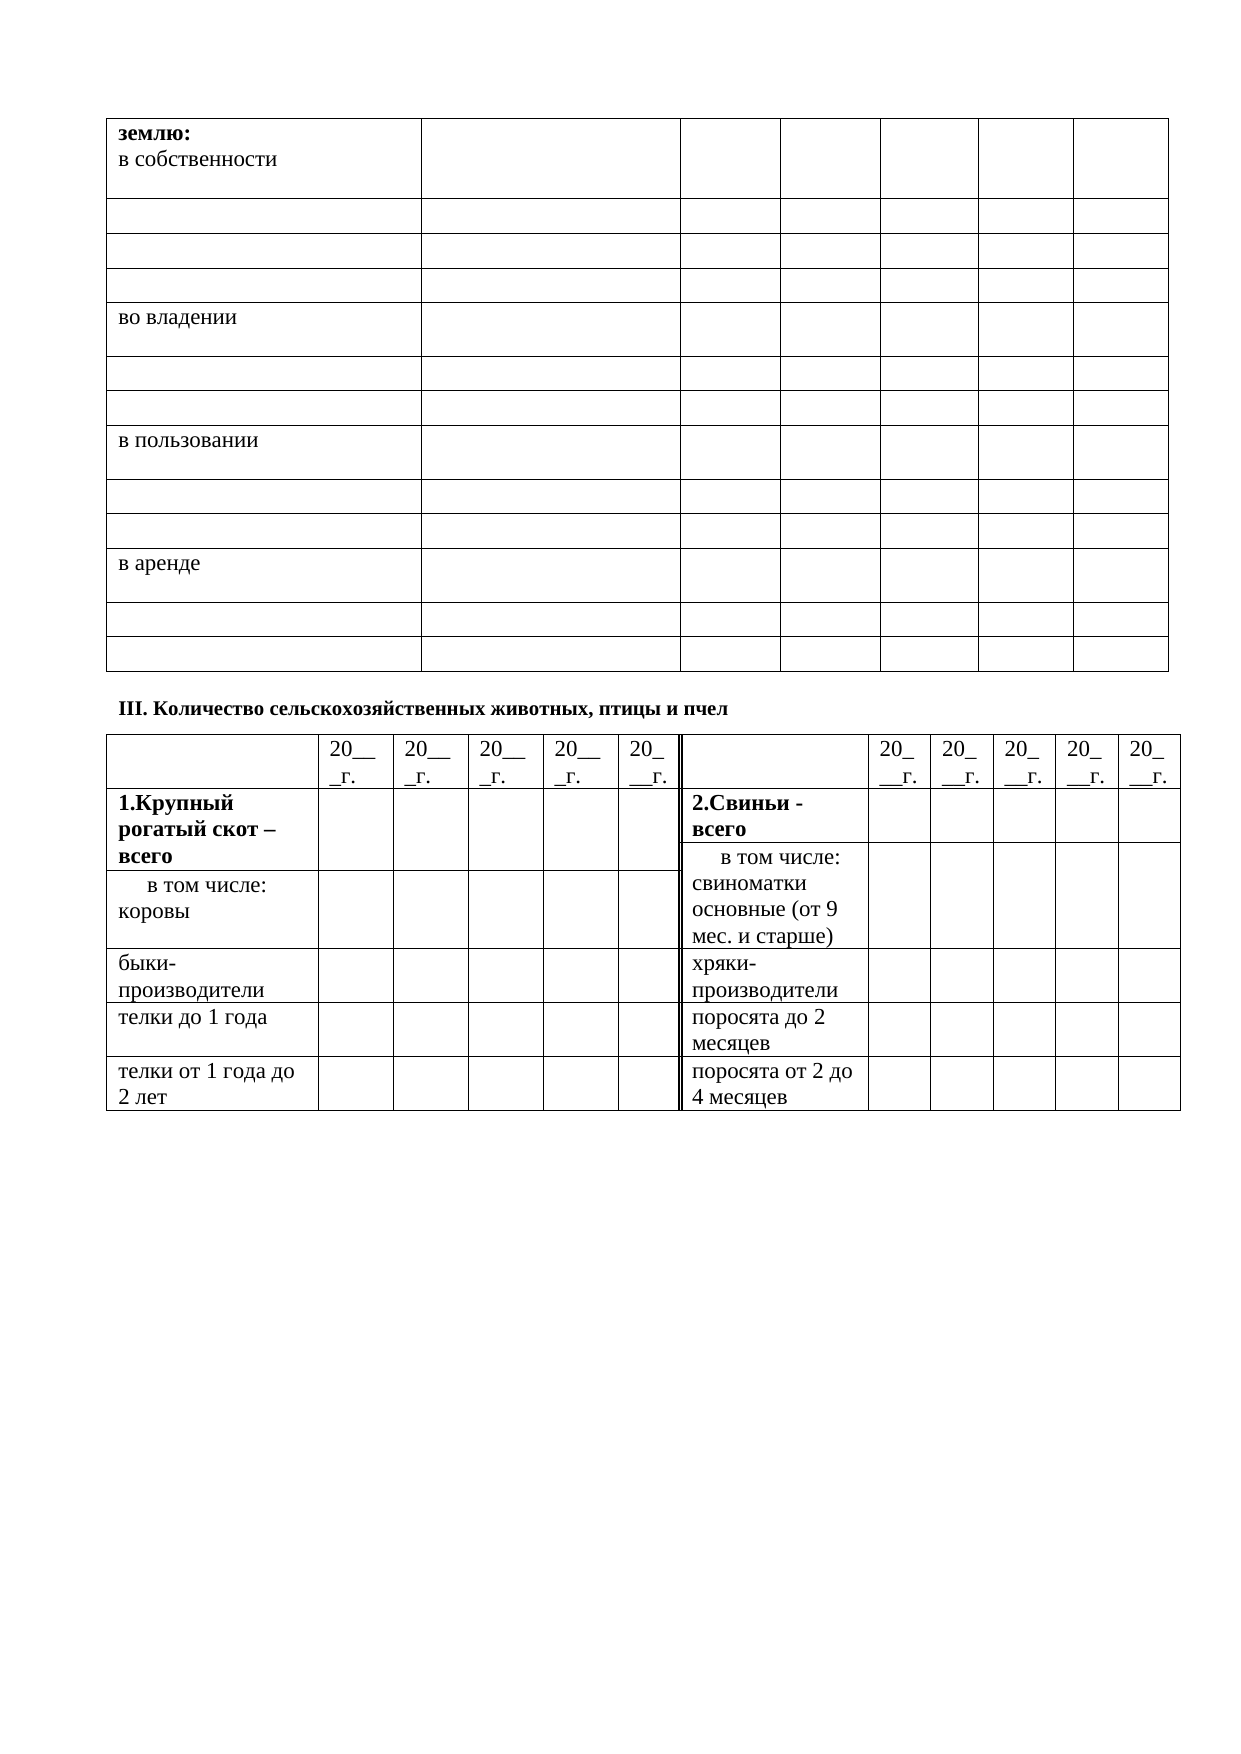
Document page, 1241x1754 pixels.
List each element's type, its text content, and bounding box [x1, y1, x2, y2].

table_cell [422, 234, 680, 267]
table_cell [781, 357, 880, 390]
table_cell [869, 1003, 930, 1056]
table_cell [979, 514, 1073, 548]
table_cell [881, 426, 978, 479]
table_cell [681, 480, 780, 513]
table_cell [979, 637, 1073, 671]
table_cell [319, 949, 393, 1002]
table_cell [681, 234, 780, 267]
table_cell [994, 949, 1055, 1002]
table_cell [1056, 789, 1118, 842]
table_cell [979, 549, 1073, 602]
table_cell [1074, 603, 1168, 636]
table_cell [979, 391, 1073, 425]
table_cell [994, 843, 1055, 948]
table_cell [107, 603, 421, 636]
table_header [107, 735, 318, 788]
table_cell в аренде [107, 549, 421, 602]
table_cell [319, 1057, 393, 1109]
table_cell [881, 549, 978, 602]
table_cell [107, 480, 421, 513]
table_cell [869, 1057, 930, 1109]
table_cell в пользовании [107, 426, 421, 479]
table_cell [781, 549, 880, 602]
table_cell [1074, 303, 1168, 356]
table_cell [681, 637, 780, 671]
table_cell [681, 357, 780, 390]
table_cell [422, 514, 680, 548]
table_header 20___г. [994, 735, 1055, 788]
table_cell [394, 871, 468, 948]
table_cell [681, 426, 780, 479]
table_cell [881, 637, 978, 671]
table_cell [422, 357, 680, 390]
table_header 20___г. [931, 735, 993, 788]
table_cell [1074, 480, 1168, 513]
text III. Количество сельскохозяйственных животных, птицы и пчел [118, 696, 1181, 720]
table_cell [681, 119, 780, 198]
table_cell [979, 119, 1073, 198]
table_cell [544, 949, 618, 1002]
table_cell [1056, 1003, 1118, 1056]
table_cell [994, 1057, 1055, 1109]
table_cell [979, 234, 1073, 267]
table_cell [422, 269, 680, 302]
table_cell [544, 871, 618, 948]
table_cell [107, 357, 421, 390]
table_header 20___г. [394, 735, 468, 788]
table_cell [422, 549, 680, 602]
table_cell [979, 357, 1073, 390]
table_cell [1074, 391, 1168, 425]
table_header 20___г. [869, 735, 930, 788]
table_cell [1074, 269, 1168, 302]
table_cell [619, 871, 678, 948]
table_cell [1119, 843, 1180, 948]
table_cell [781, 234, 880, 267]
table_cell [422, 637, 680, 671]
table_header 20___г. [544, 735, 618, 788]
table_cell [881, 199, 978, 233]
table_cell [781, 480, 880, 513]
table_cell [394, 789, 468, 870]
table_header 20___г. [469, 735, 543, 788]
table_cell 2.Свиньи - всего [683, 789, 868, 842]
table_cell [1119, 789, 1180, 842]
table_header 20___г. [319, 735, 393, 788]
table_cell [881, 514, 978, 548]
table_cell [1074, 234, 1168, 267]
table_cell [979, 269, 1073, 302]
table_cell [1119, 1003, 1180, 1056]
table_cell [681, 391, 780, 425]
table_cell [1074, 426, 1168, 479]
table_cell [1119, 1057, 1180, 1109]
table_cell [781, 269, 880, 302]
table_cell [931, 1057, 993, 1109]
table_cell [781, 514, 880, 548]
table_cell [1074, 637, 1168, 671]
table_cell 1.Крупный рогатый скот – всего [107, 789, 318, 870]
table_header 20___г. [1119, 735, 1180, 788]
table_cell [619, 1057, 678, 1109]
table_cell [619, 949, 678, 1002]
table_cell [422, 391, 680, 425]
table_cell [681, 269, 780, 302]
table_cell [422, 603, 680, 636]
table_cell [1074, 514, 1168, 548]
table_cell [931, 949, 993, 1002]
table_cell [619, 789, 678, 870]
table_cell телки от 1 года до 2 лет [107, 1057, 318, 1109]
table_cell [881, 234, 978, 267]
table_cell [681, 199, 780, 233]
table_cell [931, 1003, 993, 1056]
table_cell [394, 1003, 468, 1056]
table_cell [1074, 119, 1168, 198]
table_cell быки-производители [107, 949, 318, 1002]
table_cell [781, 426, 880, 479]
table_cell [881, 357, 978, 390]
table_cell [881, 269, 978, 302]
table_cell [319, 789, 393, 870]
table_cell [781, 199, 880, 233]
table_cell [544, 789, 618, 870]
table_cell в том числе: коровы [107, 871, 318, 948]
table_cell [681, 603, 780, 636]
table_cell [469, 949, 543, 1002]
table_cell [781, 603, 880, 636]
table_cell [107, 234, 421, 267]
table_cell [469, 1003, 543, 1056]
table_cell [107, 199, 421, 233]
table_cell телки до 1 года [107, 1003, 318, 1056]
table_cell [1119, 949, 1180, 1002]
table_cell хряки-производители [683, 949, 868, 1002]
table_cell [1074, 199, 1168, 233]
table_cell [1074, 549, 1168, 602]
table_cell [681, 549, 780, 602]
table_cell [781, 303, 880, 356]
table_header [683, 735, 868, 788]
table_cell в том числе: свиноматки основные (от 9 мес. и старше) [683, 843, 868, 948]
table_cell [319, 1003, 393, 1056]
table_cell [881, 480, 978, 513]
table_cell во владении [107, 303, 421, 356]
table_cell [422, 303, 680, 356]
table_cell [469, 789, 543, 870]
table_cell [469, 1057, 543, 1109]
table_cell [781, 637, 880, 671]
table_cell [1074, 357, 1168, 390]
table_cell [544, 1003, 618, 1056]
table_cell [979, 480, 1073, 513]
table_cell [681, 514, 780, 548]
table_cell [422, 480, 680, 513]
table_cell [544, 1057, 618, 1109]
table_cell [1056, 1057, 1118, 1109]
table_cell [394, 949, 468, 1002]
table_cell [931, 843, 993, 948]
table_cell [979, 603, 1073, 636]
table_cell поросята от 2 до 4 месяцев [683, 1057, 868, 1109]
table_cell [881, 391, 978, 425]
table_cell [107, 269, 421, 302]
table_cell [881, 303, 978, 356]
table_cell [107, 637, 421, 671]
table_cell [881, 603, 978, 636]
table_cell [319, 871, 393, 948]
table_cell [931, 789, 993, 842]
table_cell [869, 949, 930, 1002]
table_cell [979, 303, 1073, 356]
table_cell [422, 199, 680, 233]
table_cell [107, 391, 421, 425]
table_cell [994, 789, 1055, 842]
table_cell [994, 1003, 1055, 1056]
table_header 20___г. [619, 735, 678, 788]
table_cell [422, 119, 680, 198]
table_cell [422, 426, 680, 479]
table_cell [469, 871, 543, 948]
table_cell [1056, 843, 1118, 948]
table_cell [979, 199, 1073, 233]
table_cell [781, 119, 880, 198]
table_cell [107, 514, 421, 548]
table_cell [681, 303, 780, 356]
table_cell [1056, 949, 1118, 1002]
table_cell поросята до 2 месяцев [683, 1003, 868, 1056]
table_cell [619, 1003, 678, 1056]
table_cell [869, 789, 930, 842]
table_cell [781, 391, 880, 425]
table_cell [394, 1057, 468, 1109]
table_header 20___г. [1056, 735, 1118, 788]
table_cell [979, 426, 1073, 479]
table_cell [107, 119, 421, 198]
table_cell [881, 119, 978, 198]
table_cell [869, 843, 930, 948]
